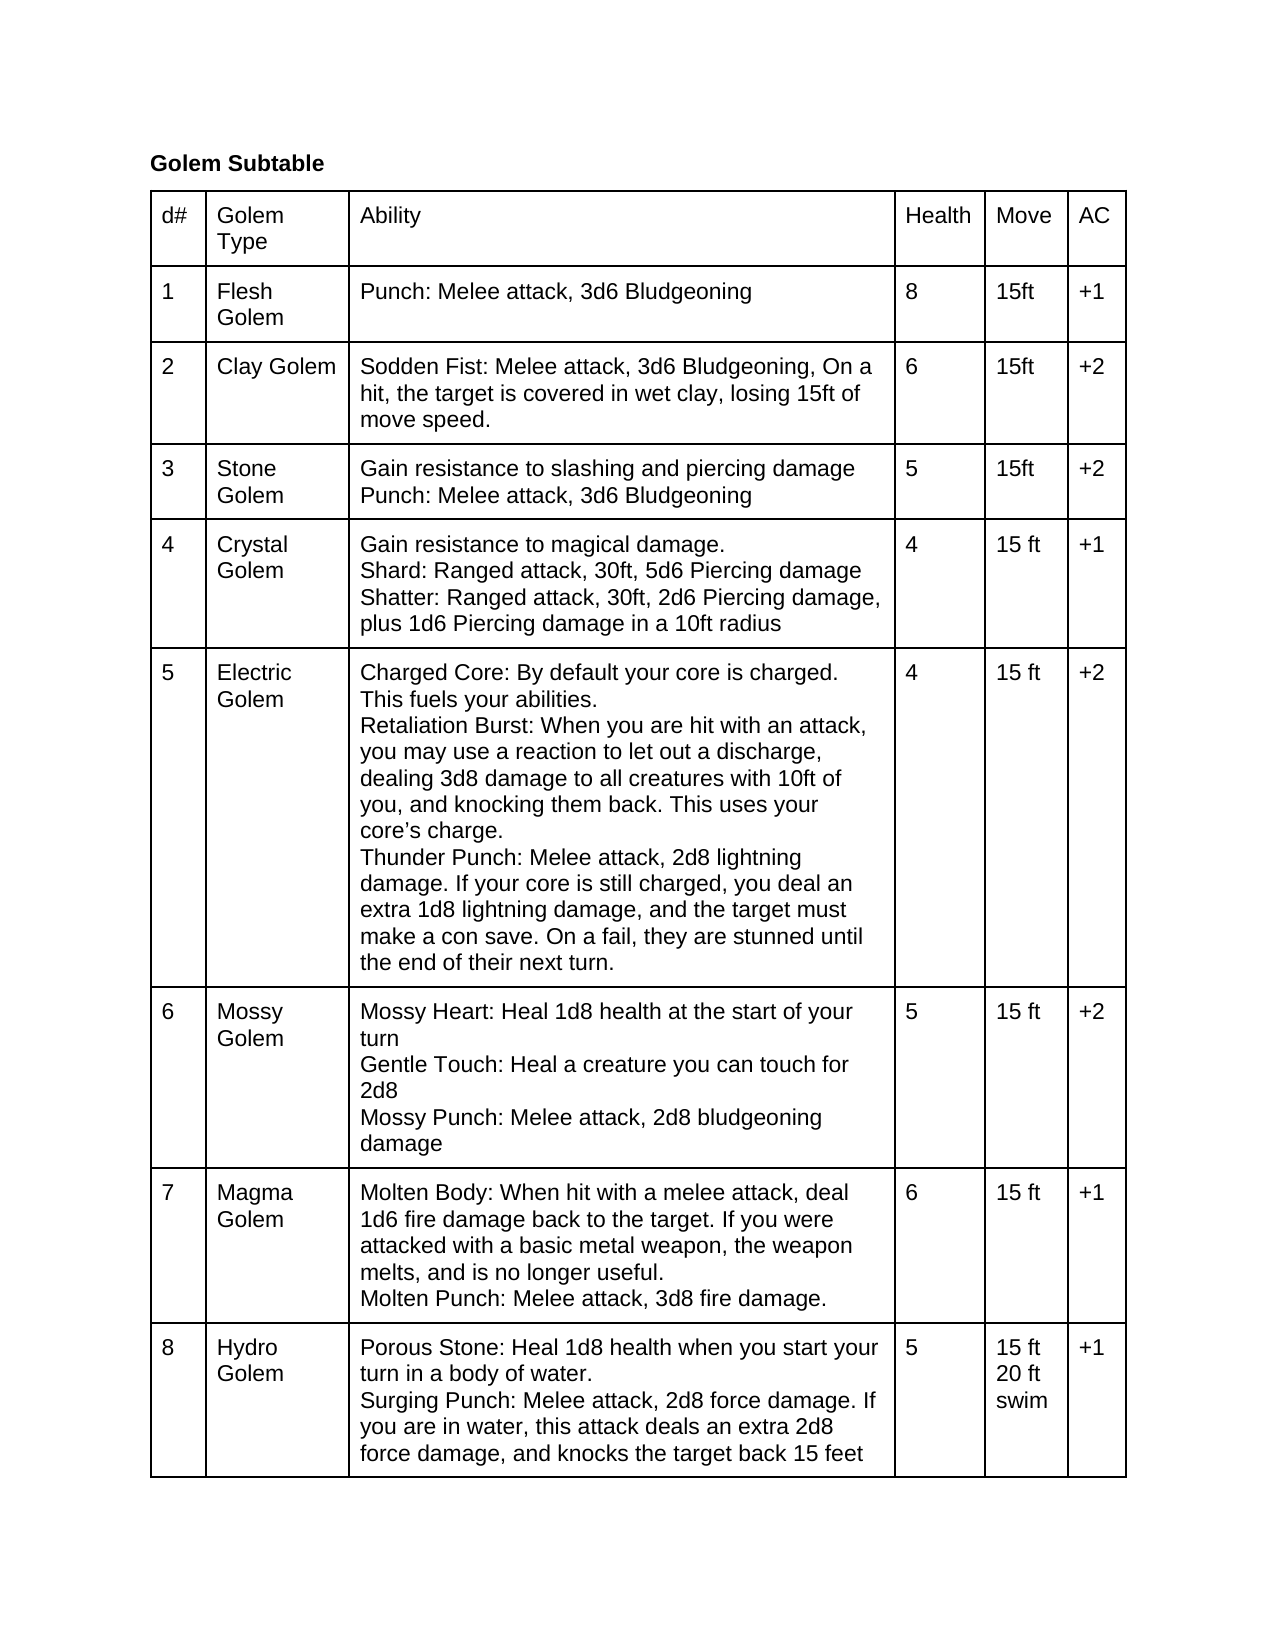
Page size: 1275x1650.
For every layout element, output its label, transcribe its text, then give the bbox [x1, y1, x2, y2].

table_cell +1 [1069, 1324, 1125, 1476]
table_cell +2 [1069, 649, 1125, 986]
table_cell Punch: Melee attack, 3d6 Bludgeoning [350, 267, 894, 341]
table_cell Charged Core: By default your core is charged. This fuels your abilities. Retaliation Burst: When you are hit with an attack, you may use a reaction to let out a discharge, dealing 3d8 damage to all creatures with 10ft of you, and knocking them back. This uses your core’s charge. Thunder Punch: Melee attack, 2d8 lightning damage. If your core is still charged, you deal an extra 1d8 lightning damage, and the target must make a con save. On a fail, they are stunned until the end of their next turn. [350, 649, 894, 986]
table_cell 7 [152, 1169, 205, 1322]
table_header Ability [350, 192, 894, 265]
table_cell 8 [896, 267, 984, 341]
table_cell +1 [1069, 520, 1125, 647]
table_cell Clay Golem [207, 343, 348, 443]
table_cell Mossy Heart: Heal 1d8 health at the start of your turn Gentle Touch: Heal a creature you can touch for 2d8 Mossy Punch: Melee attack, 2d8 bludgeoning damage [350, 988, 894, 1167]
table_cell 15 ft [986, 988, 1067, 1167]
table_cell 6 [896, 343, 984, 443]
table_cell 15 ft [986, 520, 1067, 647]
table_cell 15 ft 20 ft swim [986, 1324, 1067, 1476]
table_cell 15ft [986, 445, 1067, 518]
table_cell Mossy Golem [207, 988, 348, 1167]
table_cell 15ft [986, 343, 1067, 443]
table_header Golem Type [207, 192, 348, 265]
table_cell +2 [1069, 445, 1125, 518]
table_cell Flesh Golem [207, 267, 348, 341]
table_cell 4 [896, 649, 984, 986]
table_cell 4 [896, 520, 984, 647]
table_header AC [1069, 192, 1125, 265]
table_header d# [152, 192, 205, 265]
table_cell Magma Golem [207, 1169, 348, 1322]
table_cell +2 [1069, 988, 1125, 1167]
table_cell 8 [152, 1324, 205, 1476]
table_header Move [986, 192, 1067, 265]
table_cell +1 [1069, 267, 1125, 341]
table_cell 4 [152, 520, 205, 647]
table_cell 5 [152, 649, 205, 986]
table_cell 15ft [986, 267, 1067, 341]
table_cell +2 [1069, 343, 1125, 443]
table_cell 6 [152, 988, 205, 1167]
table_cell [350, 1324, 894, 1476]
table_cell 5 [896, 445, 984, 518]
table_header Health [896, 192, 984, 265]
table_cell 5 [896, 1324, 984, 1476]
table_cell Crystal Golem [207, 520, 348, 647]
table_cell 6 [896, 1169, 984, 1322]
table_cell Stone Golem [207, 445, 348, 518]
table_cell Electric Golem [207, 649, 348, 986]
text Golem Subtable [150, 150, 1125, 176]
table_cell Gain resistance to slashing and piercing damage Punch: Melee attack, 3d6 Bludgeoning [350, 445, 894, 518]
table_cell 3 [152, 445, 205, 518]
table_cell 1 [152, 267, 205, 341]
table_cell 15 ft [986, 649, 1067, 986]
table_cell 5 [896, 988, 984, 1167]
table_cell Hydro Golem [207, 1324, 348, 1476]
table_cell +1 [1069, 1169, 1125, 1322]
table_cell Sodden Fist: Melee attack, 3d6 Bludgeoning, On a hit, the target is covered in wet clay, losing 15ft of move speed. [350, 343, 894, 443]
table_cell 15 ft [986, 1169, 1067, 1322]
table_cell Molten Body: When hit with a melee attack, deal 1d6 fire damage back to the target. If you were attacked with a basic metal weapon, the weapon melts, and is no longer useful. Molten Punch: Melee attack, 3d8 fire damage. [350, 1169, 894, 1322]
table_cell Gain resistance to magical damage. Shard: Ranged attack, 30ft, 5d6 Piercing damage Shatter: Ranged attack, 30ft, 2d6 Piercing damage, plus 1d6 Piercing damage in a 10ft radius [350, 520, 894, 647]
table_cell 2 [152, 343, 205, 443]
